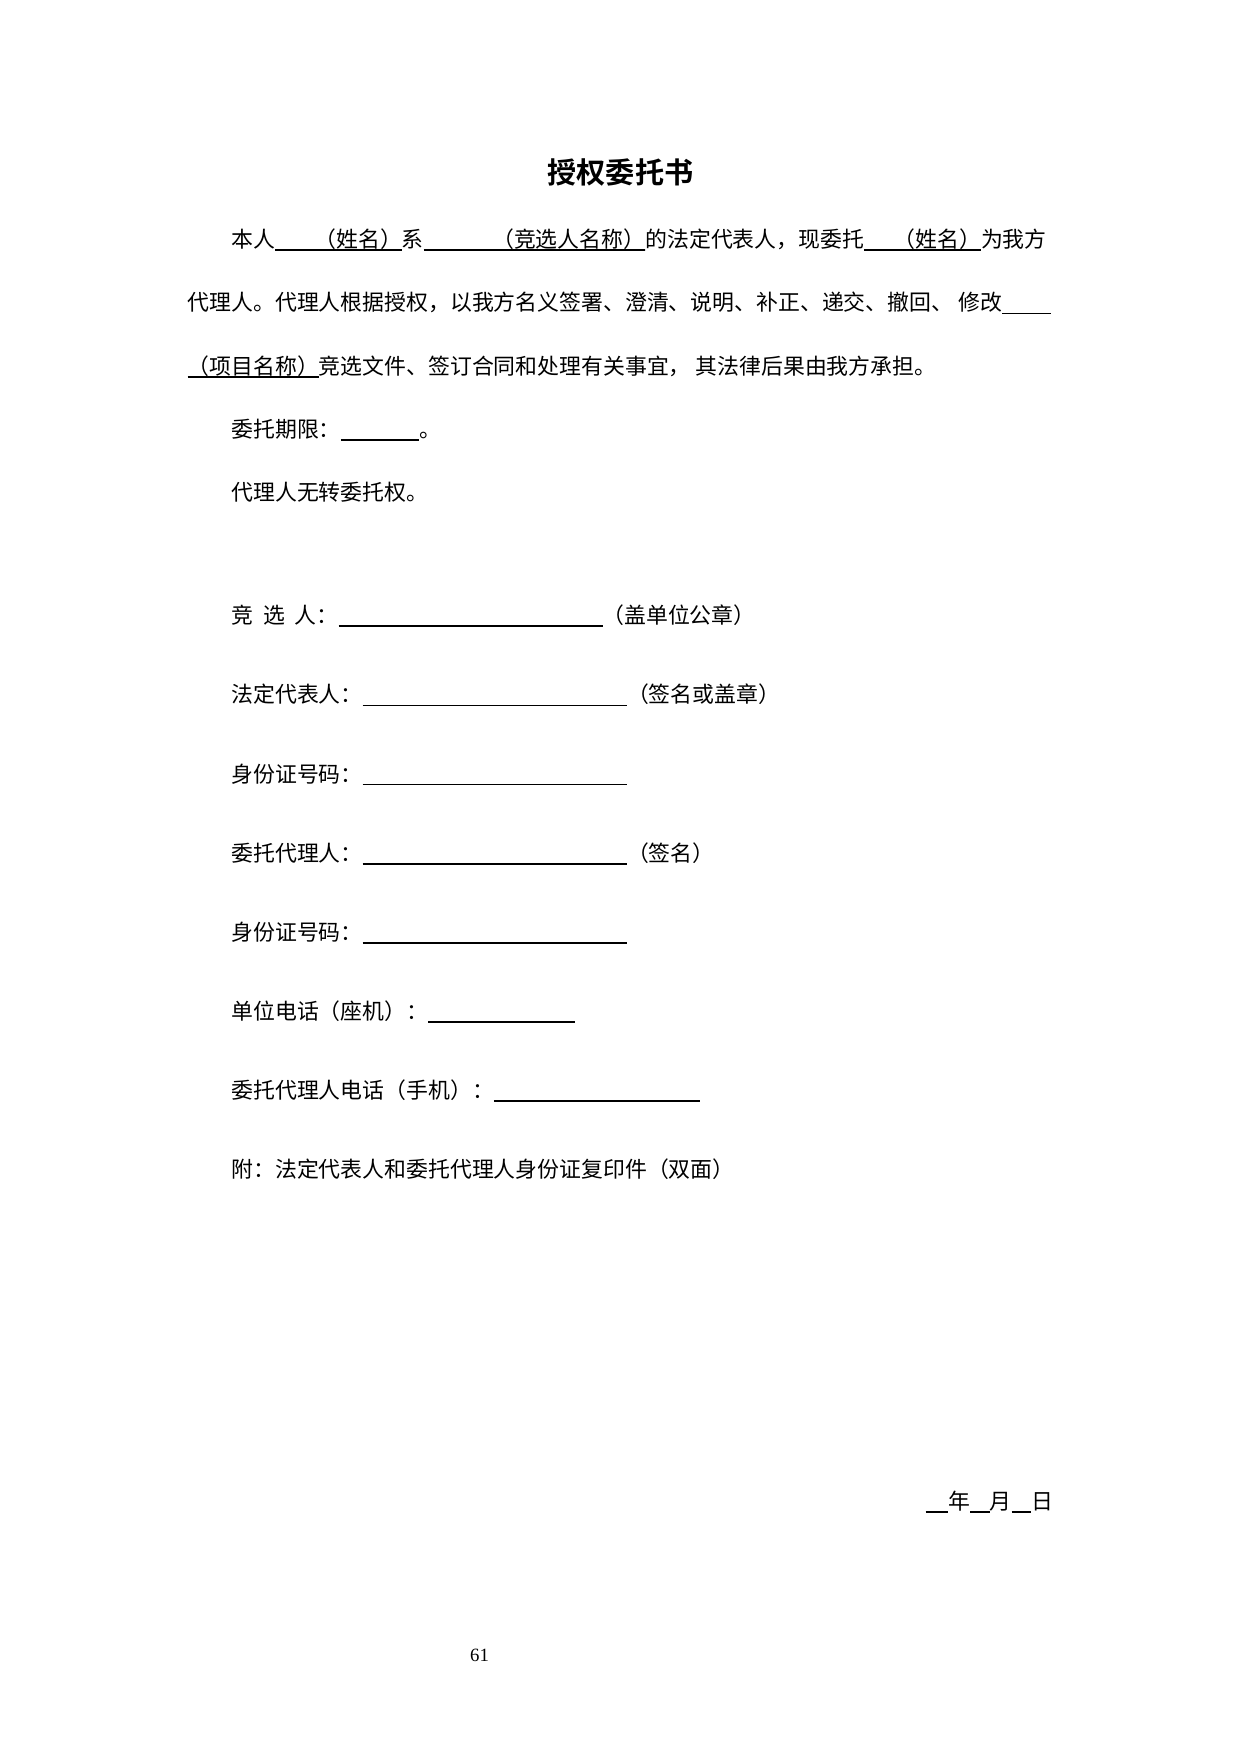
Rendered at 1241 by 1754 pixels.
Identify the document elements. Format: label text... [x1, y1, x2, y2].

text 代理人无转委托权。 [187, 475, 1053, 507]
text 竞 选 人： （盖单位公章） [187, 598, 1053, 630]
text 授权委托书 [187, 150, 1053, 192]
text 本人 （姓名）系 （竞选人名称）的法定代表人，现委托 （姓名）为我方代理人。代理人根据授权，以我方名义签署、澄清、说明、补正、递交、撤回、 修改 （项目名称）竞选文件、签订合同和处理有关事宜， 其法律后果由我方承担。 [187, 222, 1053, 380]
text 法定代表人： （签名或盖章） [187, 677, 1053, 709]
text 附：法定代表人和委托代理人身份证复印件（双面） [187, 1152, 1053, 1184]
text 身份证号码： [187, 757, 1053, 788]
text 单位电话（座机）： [187, 994, 1053, 1026]
text 委托代理人： （签名） [187, 836, 1053, 867]
text 年 月 日 [187, 1484, 1053, 1516]
text 委托期限： 。 [187, 412, 1053, 444]
text 身份证号码： [187, 915, 1053, 947]
text 委托代理人电话（手机）： [187, 1073, 1053, 1105]
